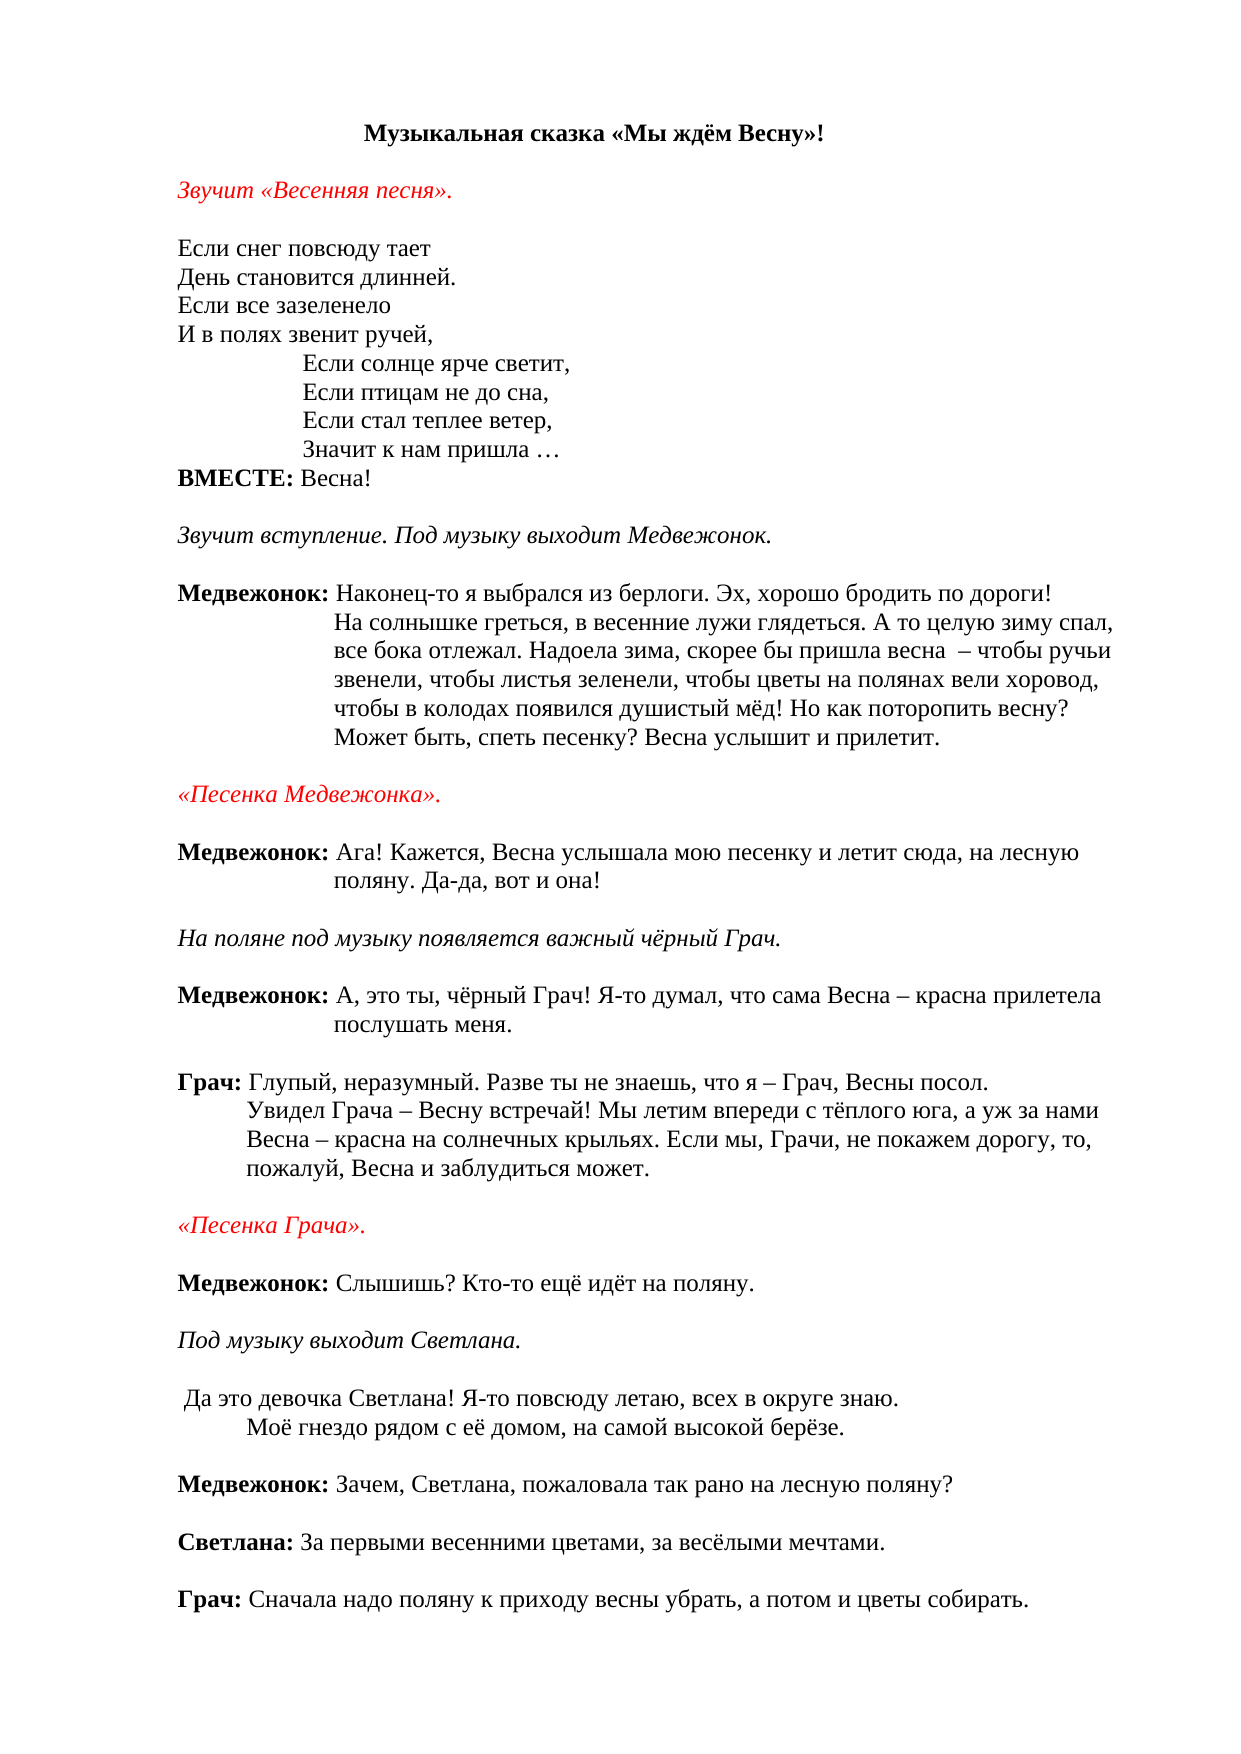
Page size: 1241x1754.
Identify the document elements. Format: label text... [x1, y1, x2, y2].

text Если все зазеленело [177, 291, 1152, 319]
text Увидел Грача – Весну встречай! Мы летим впереди с тёплого юга, а уж за нами [177, 1096, 1152, 1124]
text пожалуй, Весна и заблудиться может. [177, 1153, 1152, 1182]
text Значит к нам пришла … [177, 434, 1152, 463]
text Если стал теплее ветер, [177, 406, 1152, 434]
text Медвежонок: Наконец-то я выбрался из берлоги. Эх, хорошо бродить по дороги! [177, 578, 1152, 607]
text послушать меня. [177, 1009, 1152, 1038]
text Грач: Глупый, неразумный. Разве ты не знаешь, что я – Грач, Весны посол. [177, 1067, 1152, 1096]
text Если птицам не до сна, [177, 377, 1152, 406]
text День становится длинней. [177, 262, 1152, 291]
text Может быть, спеть песенку? Весна услышит и прилетит. [177, 722, 1152, 751]
text На поляне под музыку появляется важный чёрный Грач. [177, 923, 1152, 952]
text Если снег повсюду тает [177, 233, 1152, 262]
text Медвежонок: Зачем, Светлана, пожаловала так рано на лесную поляну? [177, 1469, 1152, 1498]
text Медвежонок: Слышишь? Кто-то ещё идёт на поляну. [177, 1268, 1152, 1297]
text «Песенка Медвежонка». [177, 779, 1152, 808]
text Звучит вступление. Под музыку выходит Медвежонок. [177, 521, 1152, 549]
text На солнышке греться, в весенние лужи глядеться. А то целую зиму спал, [177, 607, 1152, 636]
text Если солнце ярче светит, [177, 348, 1152, 377]
text Медвежонок: А, это ты, чёрный Грач! Я-то думал, что сама Весна – красна прилетела [177, 981, 1152, 1009]
text Моё гнездо рядом с её домом, на самой высокой берёзе. [177, 1412, 1152, 1441]
text Весна – красна на солнечных крыльях. Если мы, Грачи, не покажем дорогу, то, [177, 1124, 1152, 1153]
text все бока отлежал. Надоела зима, скорее бы пришла весна – чтобы ручьи [177, 636, 1152, 664]
text Звучит «Весенняя песня». [177, 176, 1152, 204]
text звенели, чтобы листья зеленели, чтобы цветы на полянах вели хоровод, [177, 664, 1152, 693]
text Светлана: За первыми весенними цветами, за весёлыми мечтами. [177, 1527, 1152, 1556]
text «Песенка Грача». [177, 1211, 1152, 1239]
text И в полях звенит ручей, [177, 319, 1152, 348]
text поляну. Да-да, вот и она! [177, 866, 1152, 894]
text ВМЕСТЕ: Весна! [177, 463, 1152, 492]
text чтобы в колодах появился душистый мёд! Но как поторопить весну? [177, 693, 1152, 722]
text Под музыку выходит Светлана. [177, 1326, 1152, 1354]
text Музыкальная сказка «Мы ждём Весну»! [177, 118, 1152, 147]
text Медвежонок: Ага! Кажется, Весна услышала мою песенку и летит сюда, на лесную [177, 837, 1152, 866]
text Грач: Сначала надо поляну к приходу весны убрать, а потом и цветы собирать. [177, 1584, 1152, 1613]
text Да это девочка Светлана! Я-то повсюду летаю, всех в округе знаю. [177, 1383, 1152, 1412]
